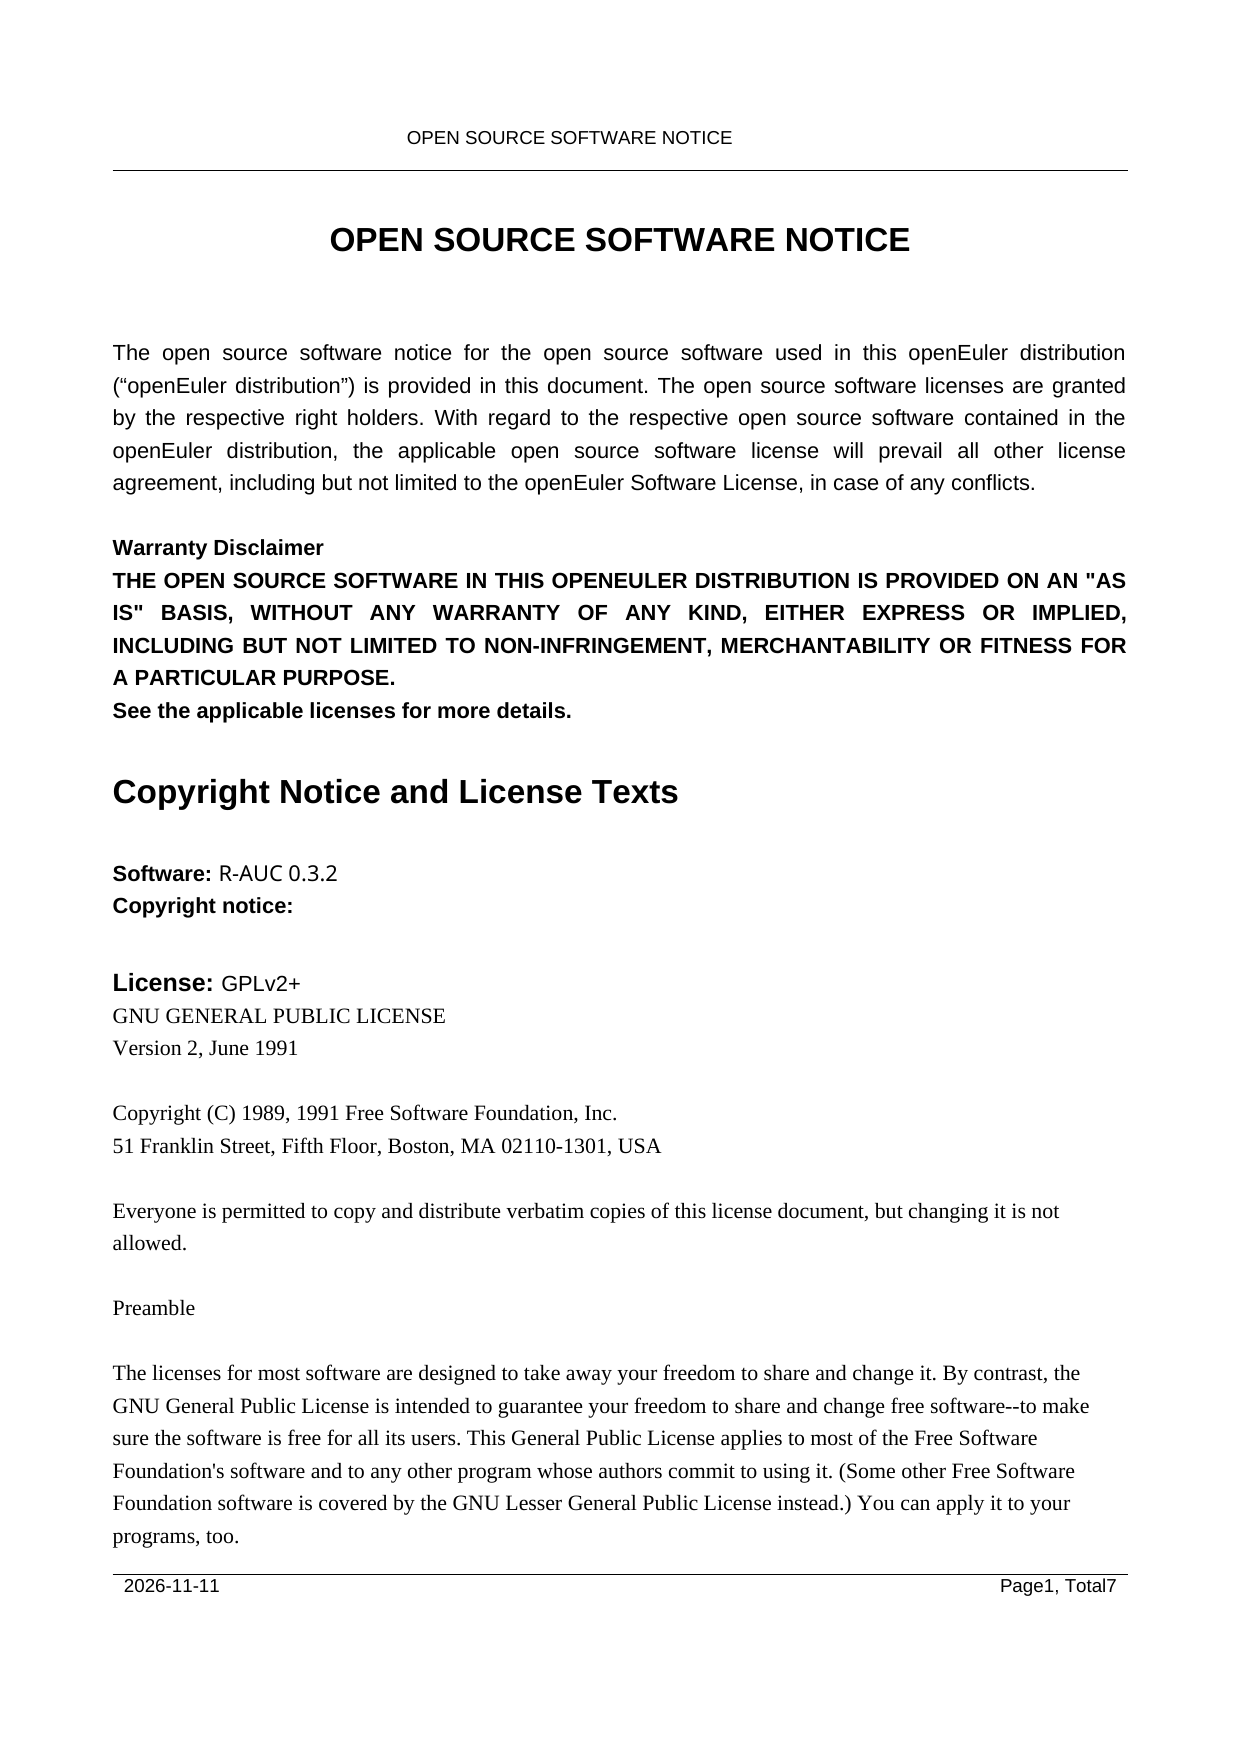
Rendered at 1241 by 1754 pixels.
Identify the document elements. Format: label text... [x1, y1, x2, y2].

text Warranty Disclaimer [112, 531, 1128, 564]
text The open source software notice for the open source software used in this openEuler distribution (“openEuler distribution”) is provided in this document. The open source software licenses are granted by the respective right holders. With regard to the respective open source software contained in the openEuler distribution, the applicable open source software license will prevail all other license agreement, including but not limited to the openEuler Software License, in case of any conflicts. [112, 336, 1128, 499]
text Copyright Notice and License Texts [112, 759, 1128, 824]
text THE OPEN SOURCE SOFTWARE IN THIS OPENEULER DISTRIBUTION IS PROVIDED ON AN "AS IS" BASIS, WITHOUT ANY WARRANTY OF ANY KIND, EITHER EXPRESS OR IMPLIED, INCLUDING BUT NOT LIMITED TO NON-INFRINGEMENT, MERCHANTABILITY OR FITNESS FOR A PARTICULAR PURPOSE. See the applicable licenses for more details. [112, 564, 1128, 726]
text License: GPLv2+ [112, 966, 1128, 999]
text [112, 999, 1128, 1551]
text Copyright notice: [112, 889, 1128, 921]
title Software: R-AUC 0.3.2 [112, 856, 1128, 889]
text OPEN SOURCE SOFTWARE NOTICE [112, 206, 1128, 271]
